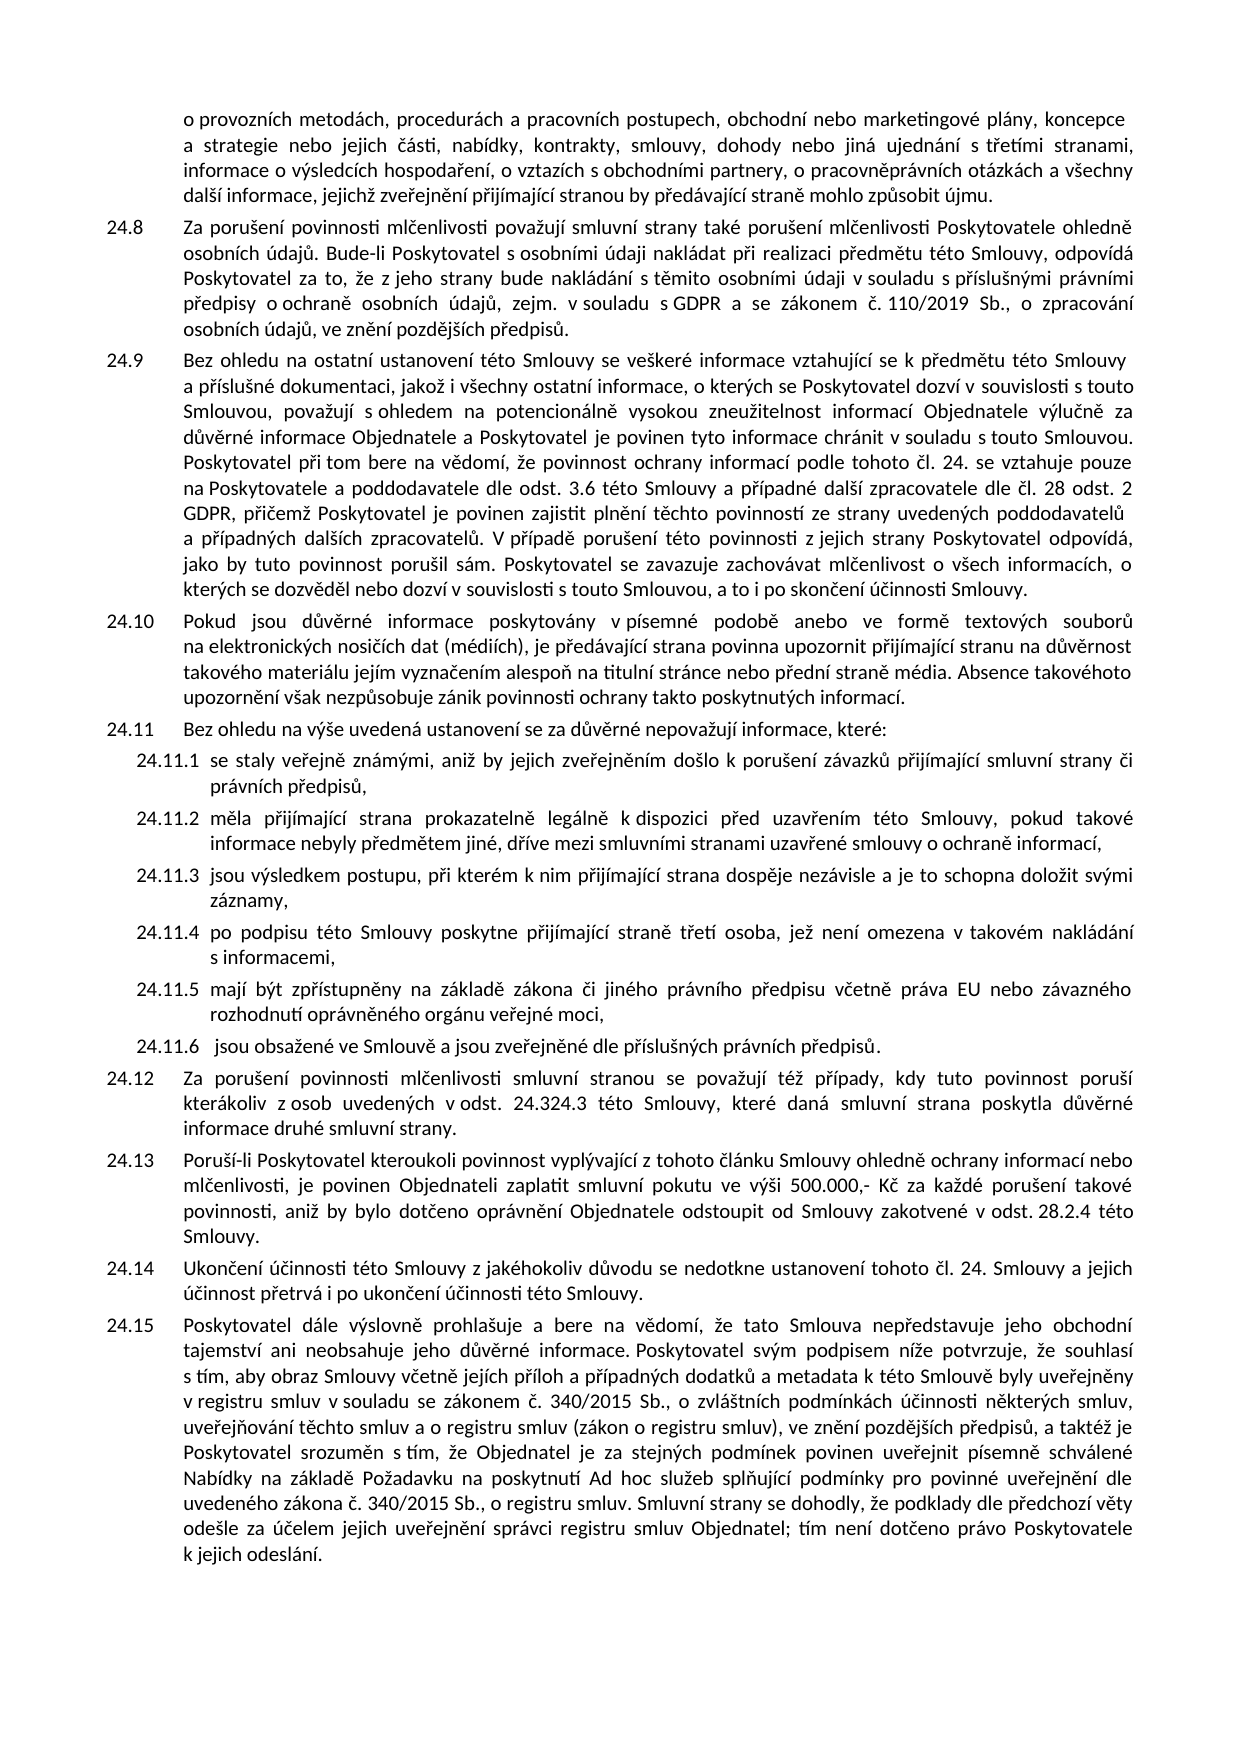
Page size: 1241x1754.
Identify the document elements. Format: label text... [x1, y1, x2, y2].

list po podpisu této Smlouvy poskytne přijímající straně třetí osoba, jež není omezena v takovém nakládání s informacemi, [136, 919, 1134, 970]
text Za porušení povinnosti mlčenlivosti smluvní stranou se považují též případy, kdy tuto povinnost poruší kterákoliv z osob uvedených v odst. 24.3 této Smlouvy, které daná smluvní strana poskytla důvěrné informace druhé smluvní strany. [106, 1065, 1134, 1141]
text Ukončení účinnosti této Smlouvy z jakéhokoliv důvodu se nedotkne ustanovení tohoto čl. 24. Smlouvy a jejich účinnost přetrvá i po ukončení účinnosti této Smlouvy. [106, 1255, 1134, 1306]
text Poruší-li Poskytovatel kteroukoli povinnost vyplývající z tohoto článku Smlouvy ohledně ochrany informací nebo mlčenlivosti, je povinen Objednateli zaplatit smluvní pokutu ve výši 500.000,- Kč za každé porušení takové povinnosti, aniž by bylo dotčeno oprávnění Objednatele odstoupit od Smlouvy zakotvené v odst. 28.2.4 této Smlouvy. [106, 1147, 1134, 1249]
list mají být zpřístupněny na základě zákona či jiného právního předpisu včetně práva EU nebo závazného rozhodnutí oprávněného orgánu veřejné moci, [136, 976, 1134, 1027]
text Poskytovatel dále výslovně prohlašuje a bere na vědomí, že tato Smlouva nepředstavuje jeho obchodní tajemství ani neobsahuje jeho důvěrné informace. Poskytovatel svým podpisem níže potvrzuje, že souhlasí s tím, aby obraz Smlouvy včetně jejích příloh a případných dodatků a metadata k této Smlouvě byly uveřejněny v registru smluv v souladu se zákonem č. 340/2015 Sb., o zvláštních podmínkách účinnosti některých smluv, uveřejňování těchto smluv a o registru smluv (zákon o registru smluv), ve znění pozdějších předpisů, a taktéž je Poskytovatel srozuměn s tím, že Objednatel je za stejných podmínek povinen uveřejnit písemně schválené Nabídky na základě Požadavku na poskytnutí Ad hoc služeb splňující podmínky pro povinné uveřejnění dle uvedeného zákona č. 340/2015 Sb., o registru smluv. Smluvní strany se dohodly, že podklady dle předchozí věty odešle za účelem jejich uveřejnění správci registru smluv Objednatel; tím není dotčeno právo Poskytovatele k jejich odeslání. [106, 1312, 1134, 1566]
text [106, 106, 1134, 208]
list jsou výsledkem postupu, při kterém k nim přijímající strana dospěje nezávisle a je to schopna doložit svými záznamy, [136, 862, 1134, 913]
list měla přijímající strana prokazatelně legálně k dispozici před uzavřením této Smlouvy, pokud takové informace nebyly předmětem jiné, dříve mezi smluvními stranami uzavřené smlouvy o ochraně informací, [136, 805, 1134, 856]
list se staly veřejně známými, aniž by jejich zveřejněním došlo k porušení závazků přijímající smluvní strany či právních předpisů, [136, 748, 1134, 798]
text Bez ohledu na výše uvedená ustanovení se za důvěrné nepovažují informace, které: [106, 716, 1134, 741]
text Za porušení povinnosti mlčenlivosti považují smluvní strany také porušení mlčenlivosti Poskytovatele ohledně osobních údajů. Bude-li Poskytovatel s osobními údaji nakládat při realizaci předmětu této Smlouvy, odpovídá Poskytovatel za to, že z jeho strany bude nakládání s těmito osobními údaji v souladu s příslušnými právními předpisy o ochraně osobních údajů, zejm. v souladu s GDPR a se zákonem č. 110/2019 Sb., o zpracování osobních údajů, ve znění pozdějších předpisů. [106, 214, 1134, 341]
list jsou obsažené ve Smlouvě a jsou zveřejněné dle příslušných právních předpisů. [136, 1033, 1134, 1058]
text Pokud jsou důvěrné informace poskytovány v písemné podobě anebo ve formě textových souborů na elektronických nosičích dat (médiích), je předávající strana povinna upozornit přijímající stranu na důvěrnost takového materiálu jejím vyznačením alespoň na titulní stránce nebo přední straně média. Absence takovéhoto upozornění však nezpůsobuje zánik povinnosti ochrany takto poskytnutých informací. [106, 608, 1134, 710]
text Bez ohledu na ostatní ustanovení této Smlouvy se veškeré informace vztahující se k předmětu této Smlouvy a příslušné dokumentaci, jakož i všechny ostatní informace, o kterých se Poskytovatel dozví v souvislosti s touto Smlouvou, považují s ohledem na potencionálně vysokou zneužitelnost informací Objednatele výlučně za důvěrné informace Objednatele a Poskytovatel je povinen tyto informace chránit v souladu s touto Smlouvou. Poskytovatel při tom bere na vědomí, že povinnost ochrany informací podle tohoto čl. 24. se vztahuje pouze na Poskytovatele a poddodavatele dle odst. 3.6 této Smlouvy a případné další zpracovatele dle čl. 28 odst. 2 GDPR, přičemž Poskytovatel je povinen zajistit plnění těchto povinností ze strany uvedených poddodavatelů a případných dalších zpracovatelů. V případě porušení této povinnosti z jejich strany Poskytovatel odpovídá, jako by tuto povinnost porušil sám. Poskytovatel se zavazuje zachovávat mlčenlivost o všech informacích, o kterých se dozvěděl nebo dozví v souvislosti s touto Smlouvou, a to i po skončení účinnosti Smlouvy. [106, 348, 1134, 602]
